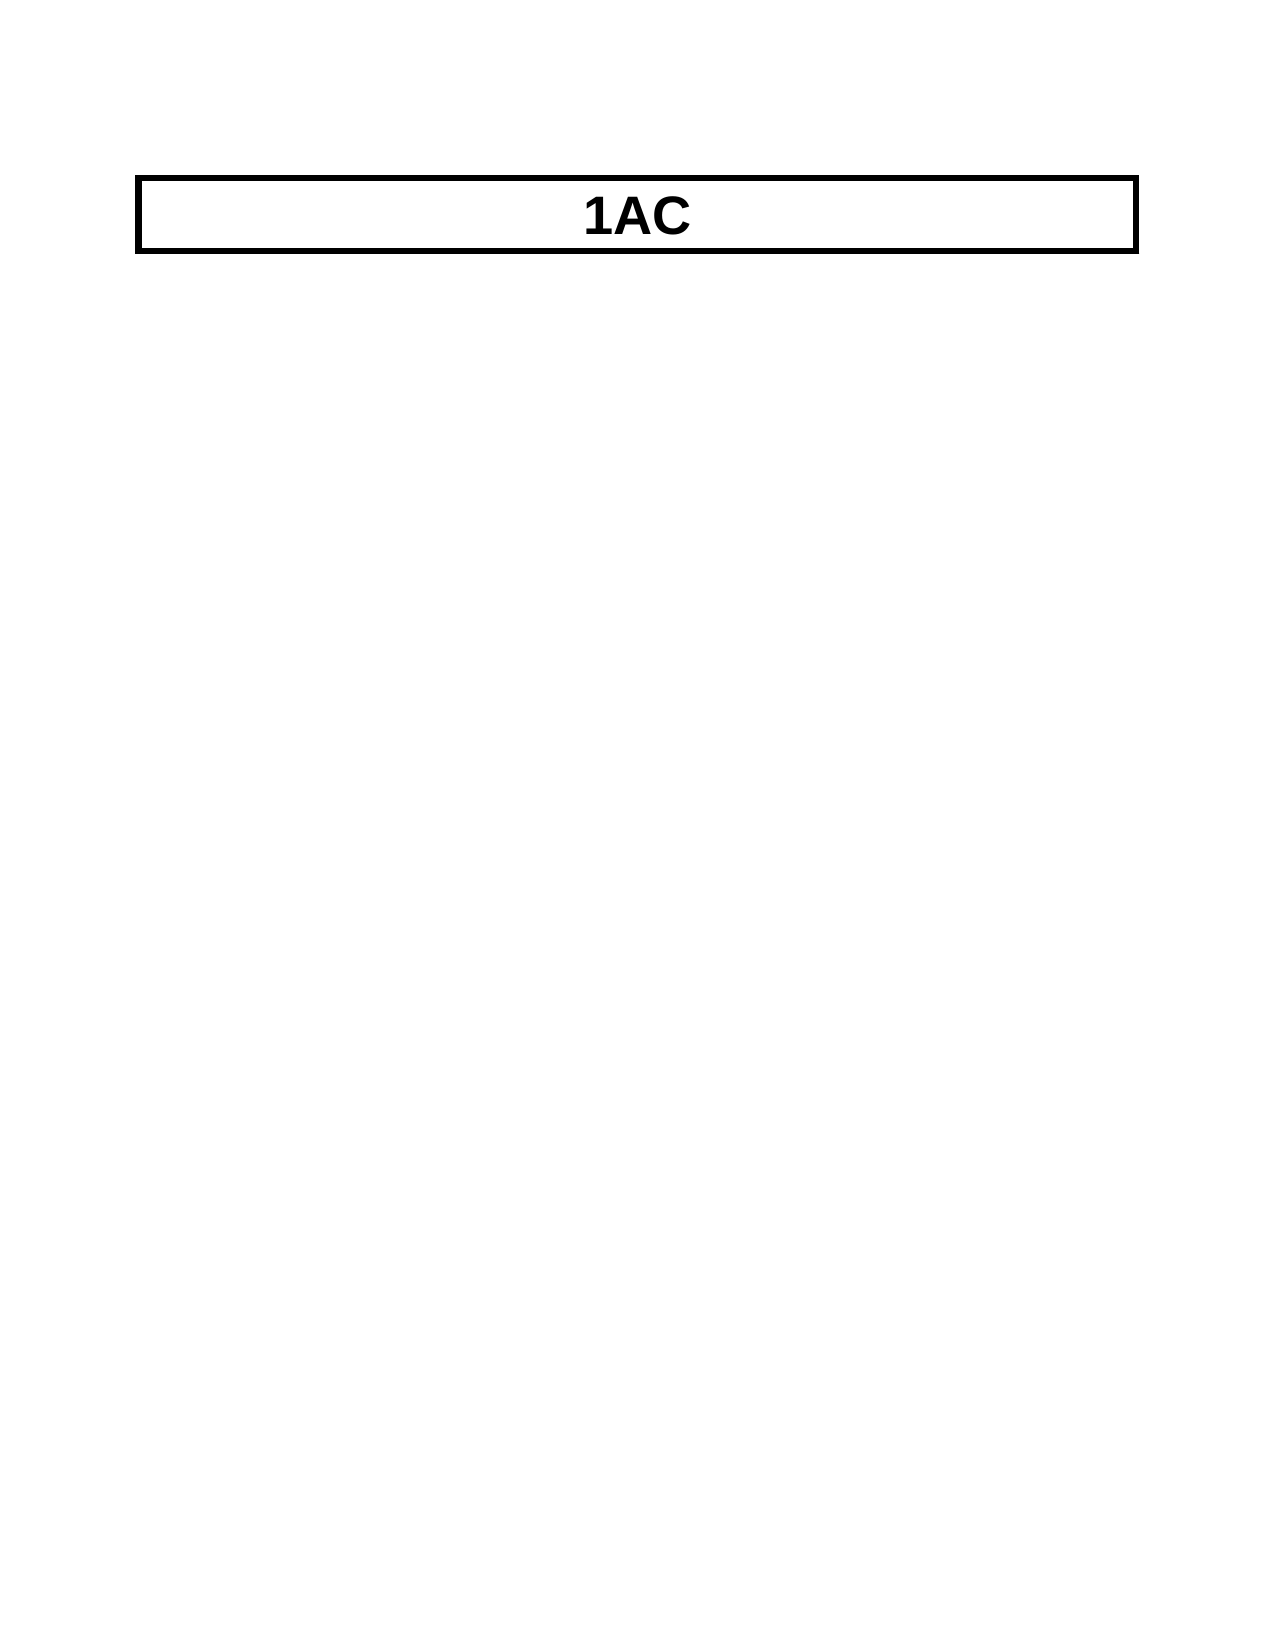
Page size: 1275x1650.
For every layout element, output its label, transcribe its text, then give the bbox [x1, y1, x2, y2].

subtitle 1AC [142, 181, 1133, 248]
